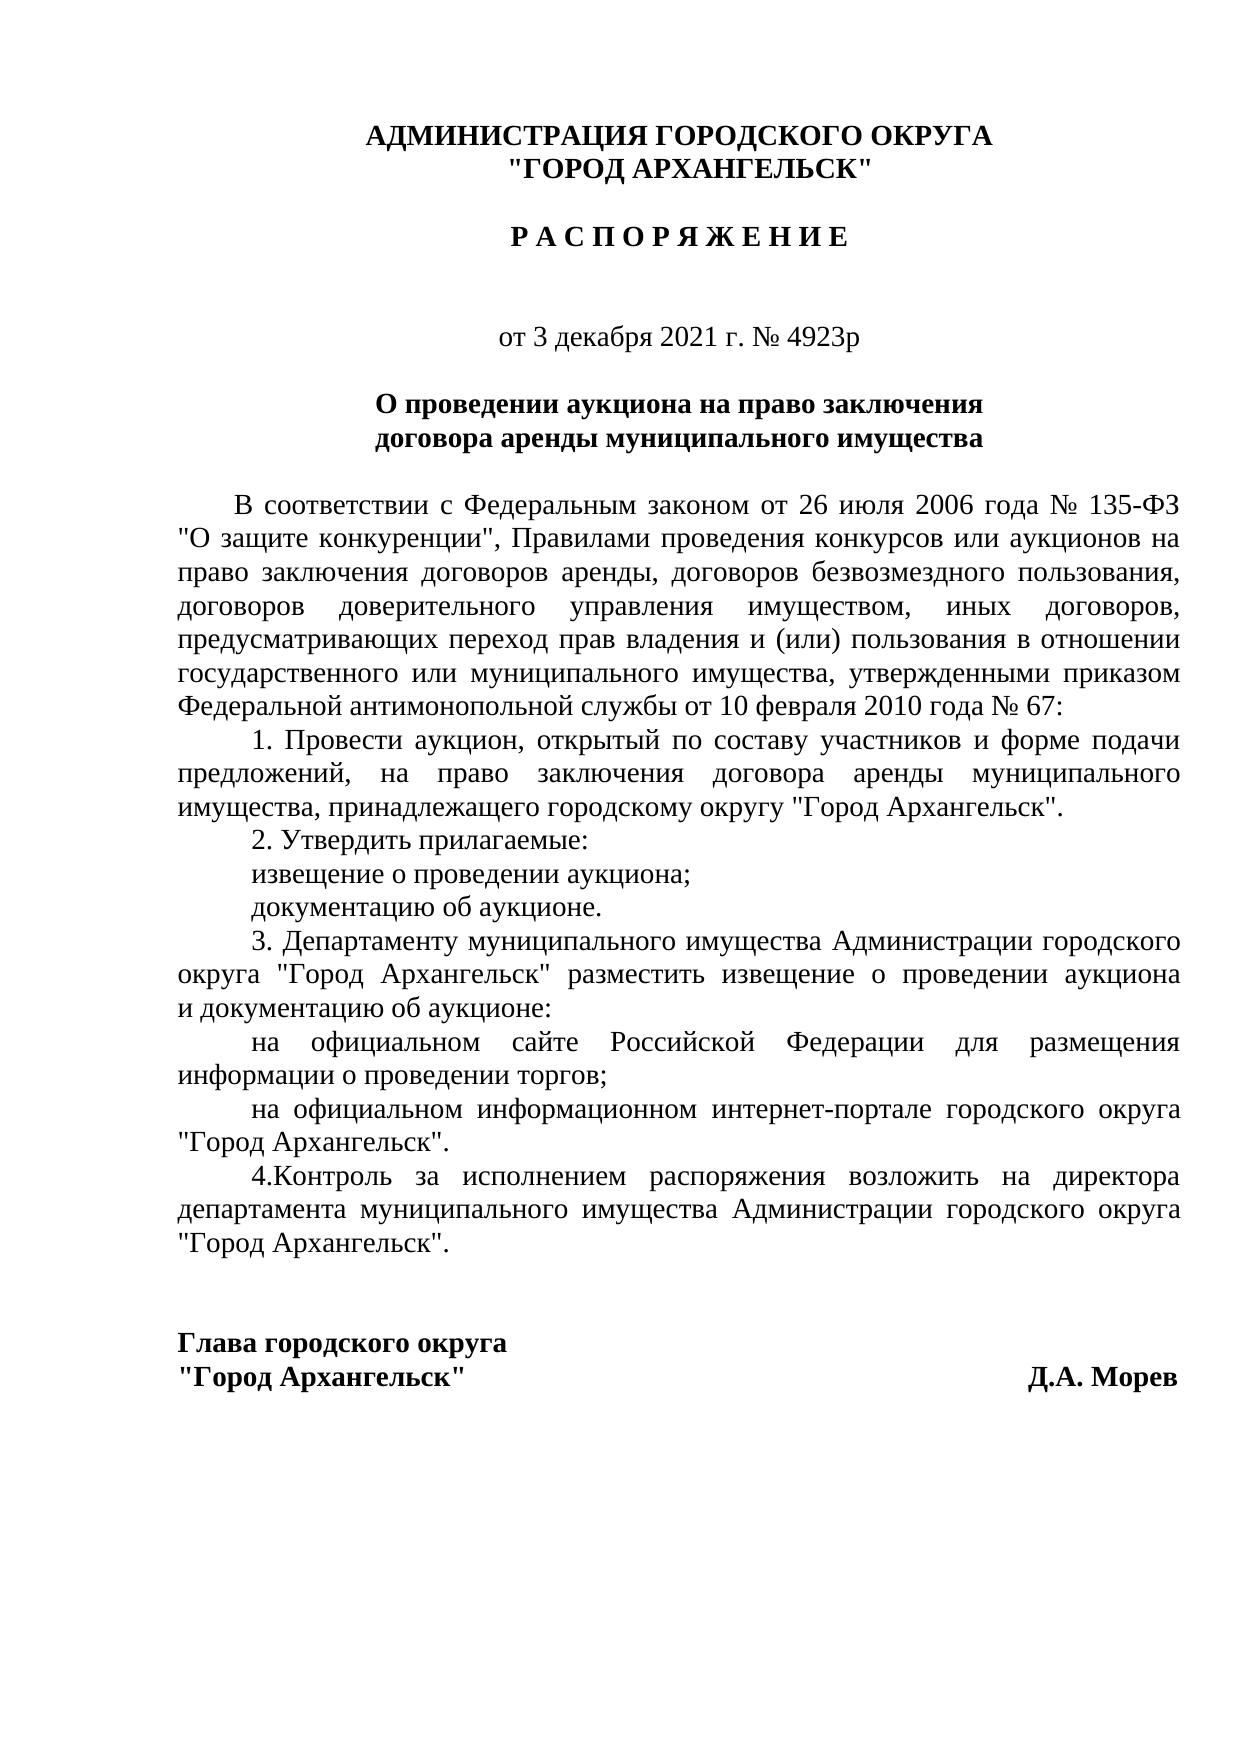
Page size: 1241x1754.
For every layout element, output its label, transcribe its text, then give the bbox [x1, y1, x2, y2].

text на официальном информационном интернет-портале городского округа "Город Архангельск". [177, 1091, 1181, 1158]
text 3. Департаменту муниципального имущества Администрации городского округа "Город Архангельск" разместить извещение о проведении аукциона и документацию об аукционе: [177, 923, 1181, 1024]
text "ГОРОД АРХАНГЕЛЬСК" [177, 152, 1181, 185]
text "Город Архангельск" Д.А. Морев [177, 1359, 1181, 1393]
text 4.Контроль за исполнением распоряжения возложить на директора департамента муниципального имущества Администрации городского округа "Город Архангельск". [177, 1158, 1181, 1258]
text 1. Провести аукцион, открытый по составу участников и форме подачи предложений, на право заключения договора аренды муниципального имущества, принадлежащего городскому округу "Город Архангельск". [177, 722, 1181, 822]
text на официальном сайте Российской Федерации для размещения информации о проведении торгов; [177, 1024, 1181, 1091]
text 2. Утвердить прилагаемые: [177, 822, 1181, 856]
text О проведении аукциона на право заключения [177, 386, 1181, 420]
text извещение о проведении аукциона; [177, 856, 1181, 889]
text документацию об аукционе. [177, 889, 1181, 923]
text АДМИНИСТРАЦИЯ ГОРОДСКОГО ОКРУГА [177, 118, 1181, 152]
text от 3 декабря 2021 г. № 4923р [177, 319, 1181, 353]
text договора аренды муниципального имущества [177, 420, 1181, 453]
text Р А С П О Р Я Ж Е Н И Е [177, 219, 1181, 252]
text В соответствии с Федеральным законом от 26 июля 2006 года № 135-ФЗ "О защите конкуренции", Правилами проведения конкурсов или аукционов на право заключения договоров аренды, договоров безвозмездного пользования, договоров доверительного управления имуществом, иных договоров, предусматривающих переход прав владения и (или) пользования в отношении государственного или муниципального имущества, утвержденными приказом Федеральной антимонопольной службы от 10 февраля 2010 года № 67: [177, 487, 1181, 722]
text Глава городского округа [177, 1326, 1181, 1359]
